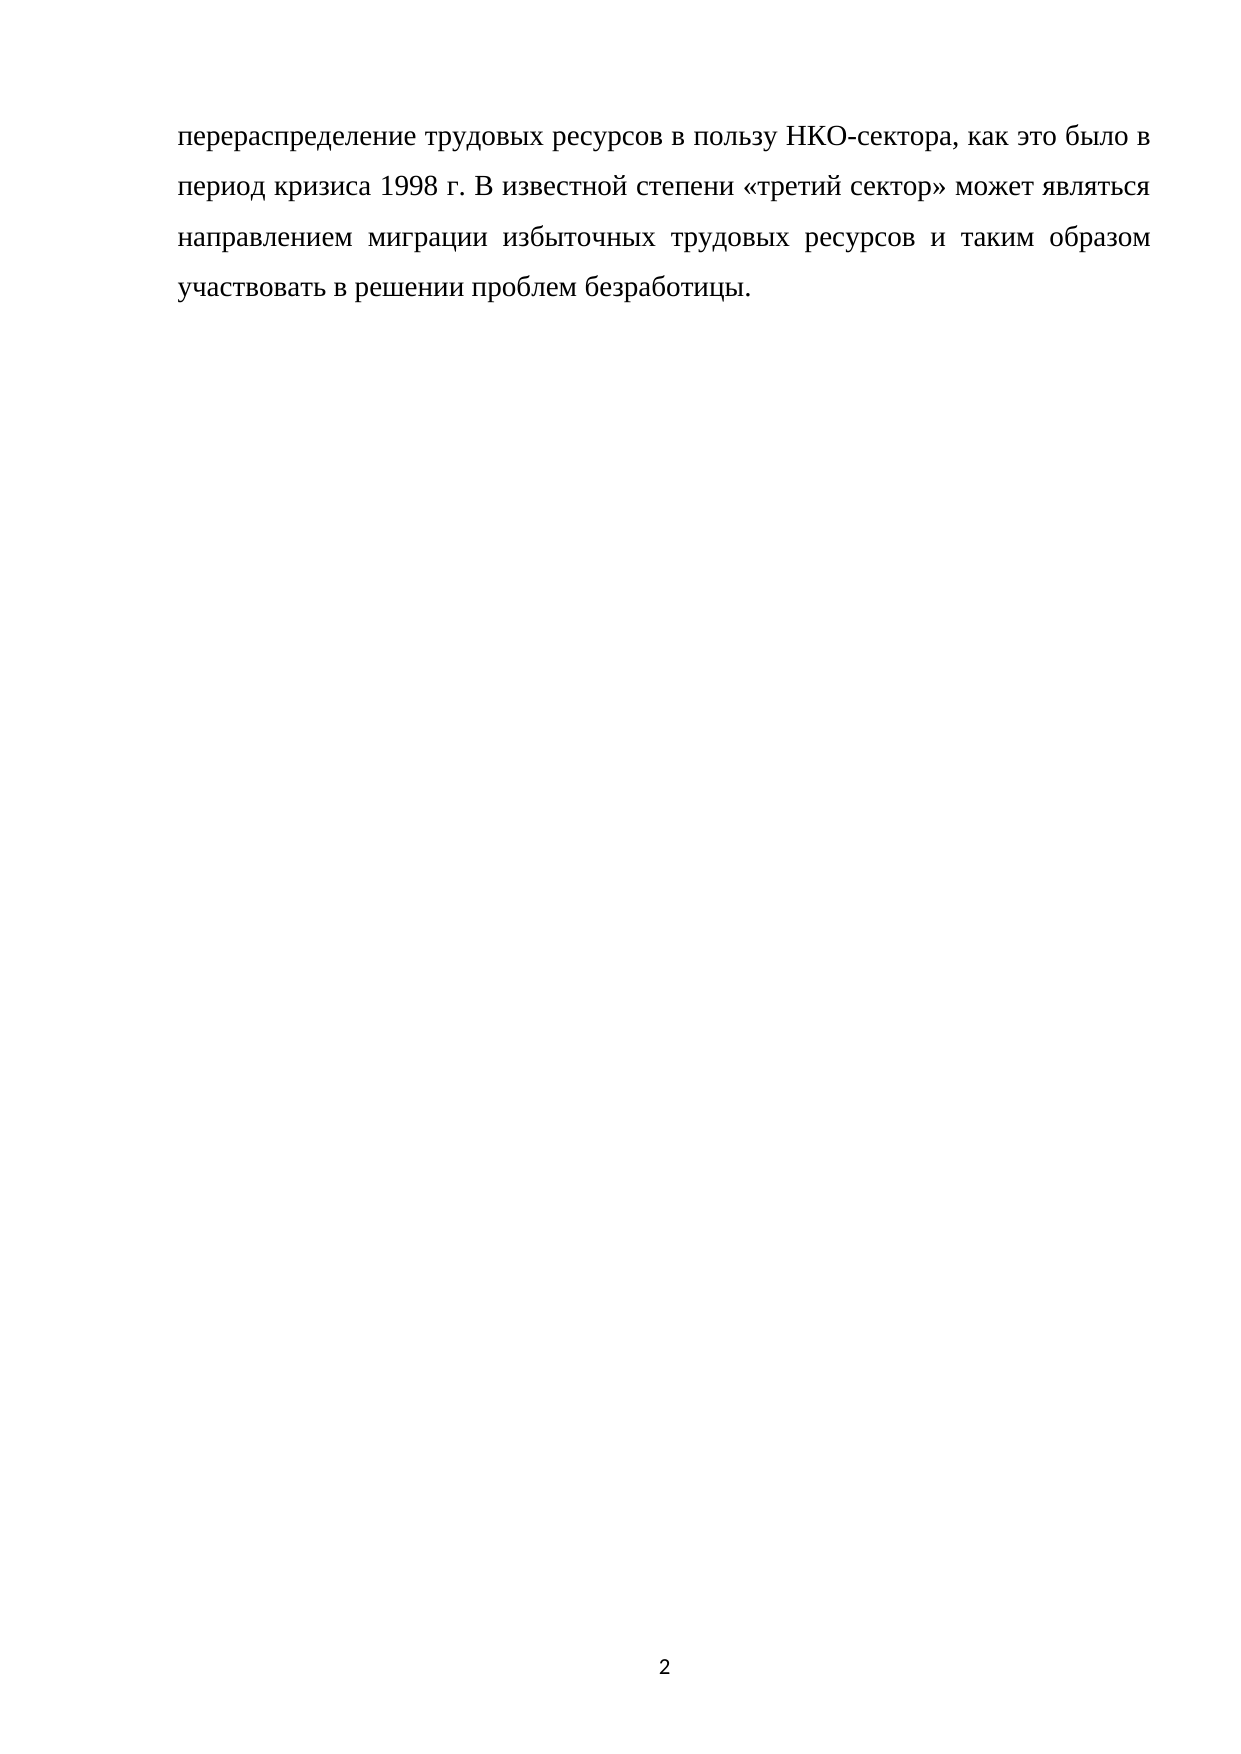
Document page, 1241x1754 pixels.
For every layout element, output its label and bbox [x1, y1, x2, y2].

text [177, 118, 1152, 303]
